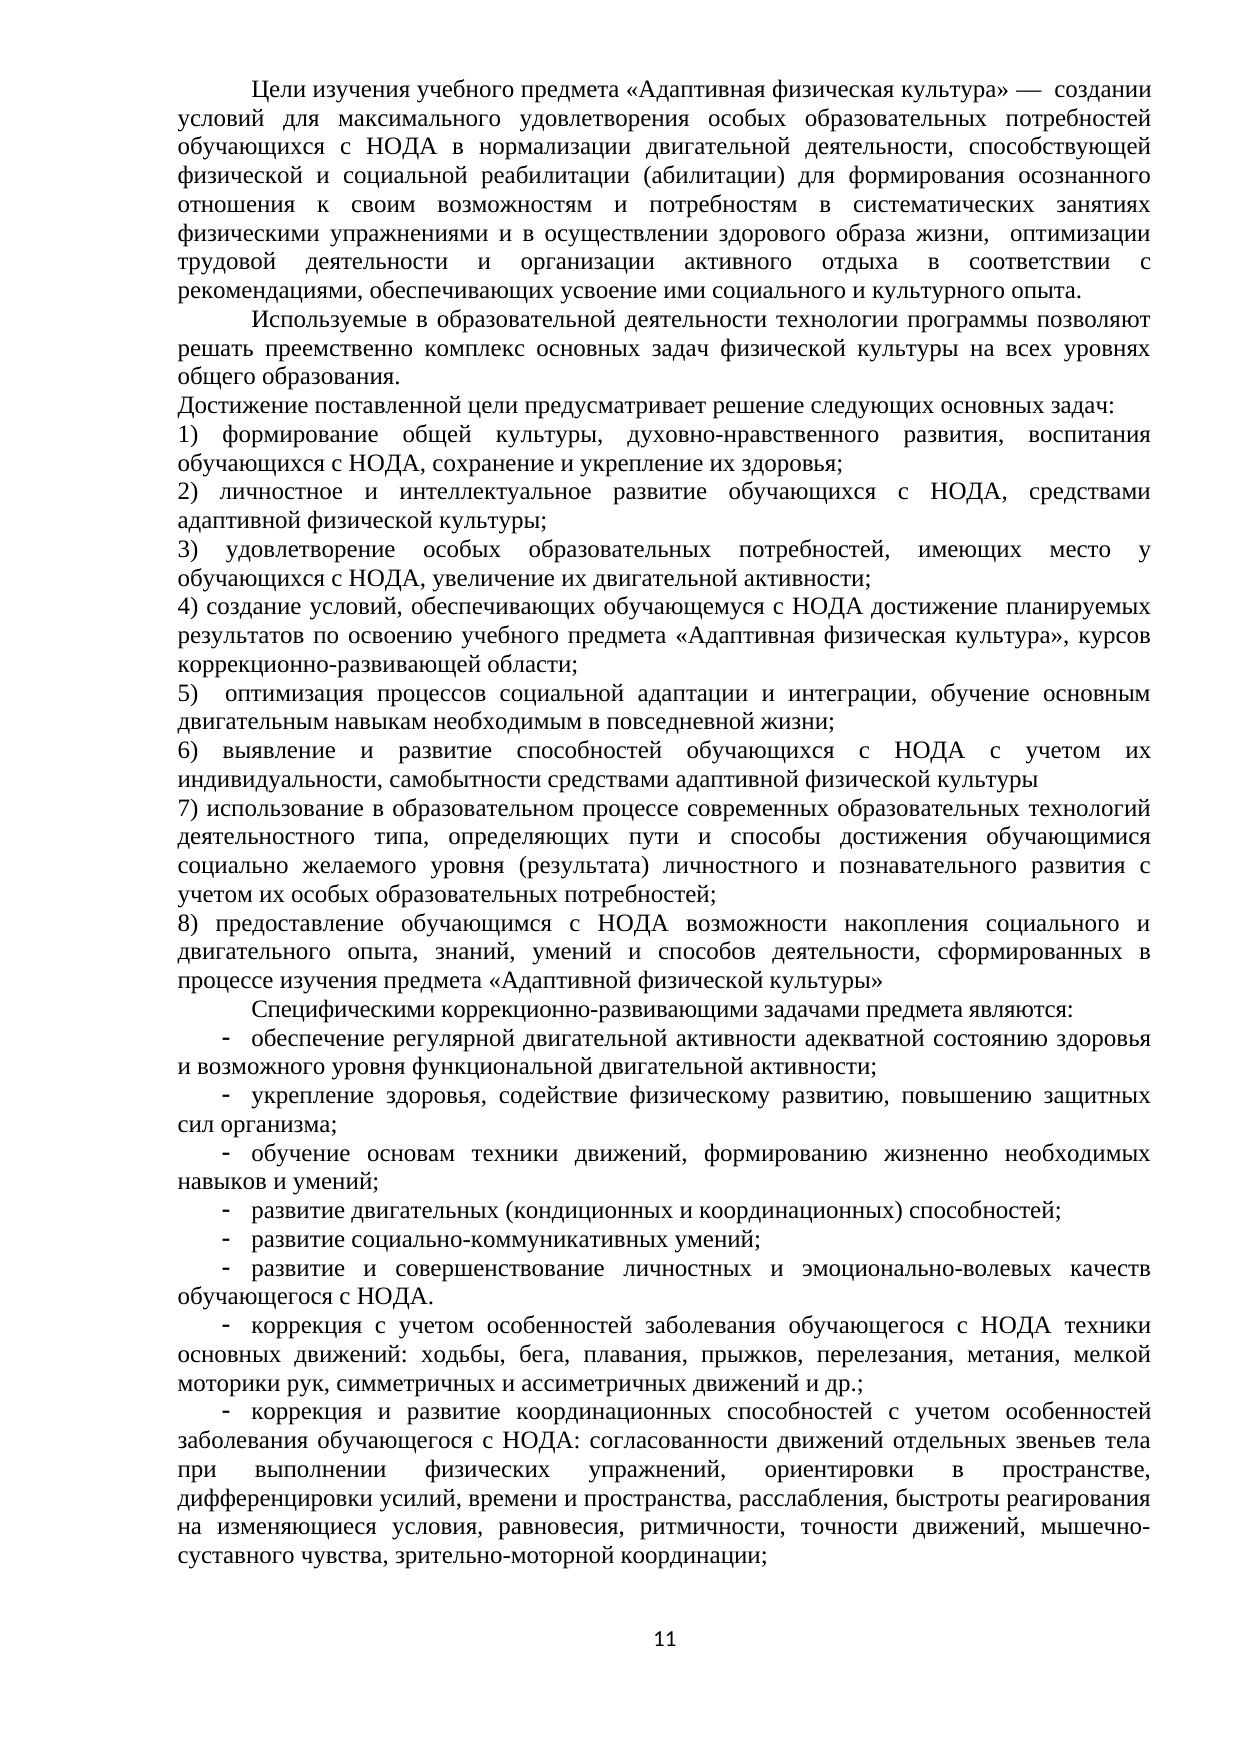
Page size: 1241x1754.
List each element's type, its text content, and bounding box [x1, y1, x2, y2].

text 2) личностное и интеллектуальное развитие обучающихся с НОДА, средствами адаптивной физической культуры; [177, 476, 1152, 534]
text Цели изучения учебного предмета «Адаптивная физическая культура» — создании условий для максимального удовлетворения особых образовательных потребностей обучающихся с НОДА в нормализации двигательной деятельности, способствующей физической и социальной реабилитации (абилитации) для формирования осознанного отношения к своим возможностям и потребностям в систематических занятиях физическими упражнениями и в осуществлении здорового образа жизни, оптимизации трудовой деятельности и организации активного отдыха в соответствии с рекомендациями, обеспечивающих усвоение ими социального и культурного опыта. [177, 74, 1152, 304]
list обеспечение регулярной двигательной активности адекватной состоянию здоровья и возможного уровня функциональной двигательной активности; [177, 1023, 1152, 1080]
list обучение основам техники движений, формированию жизненно необходимых навыков и умений; [177, 1138, 1152, 1195]
text 8) предоставление обучающимся с НОДА возможности накопления социального и двигательного опыта, знаний, умений и способов деятельности, сформированных в процессе изучения предмета «Адаптивной физической культуры» [177, 908, 1152, 994]
text 1) формирование общей культуры, духовно-нравственного развития, воспитания обучающихся с НОДА, сохранение и укрепление их здоровья; [177, 419, 1152, 476]
list коррекция и развитие координационных способностей с учетом особенностей заболевания обучающегося с НОДА: согласованности движений отдельных звеньев тела при выполнении физических упражнений, ориентировки в пространстве, дифференцировки усилий, времени и пространства, расслабления, быстроты реагирования на изменяющиеся условия, равновесия, ритмичности, точности движений, мышечно-суставного чувства, зрительно-моторной координации; [177, 1396, 1152, 1569]
text Специфическими коррекционно-развивающими задачами предмета являются: [177, 994, 1152, 1023]
text 6) выявление и развитие способностей обучающихся с НОДА с учетом их индивидуальности, самобытности средствами адаптивной физической культуры [177, 735, 1152, 793]
text 7) использование в образовательном процессе современных образовательных технологий деятельностного типа, определяющих пути и способы достижения обучающимися социально желаемого уровня (результата) личностного и познавательного развития с учетом их особых образовательных потребностей; [177, 793, 1152, 908]
text 3) удовлетворение особых образовательных потребностей, имеющих место у обучающихся с НОДА, увеличение их двигательной активности; [177, 534, 1152, 591]
list коррекция с учетом особенностей заболевания обучающегося с НОДА техники основных движений: ходьбы, бега, плавания, прыжков, перелезания, метания, мелкой моторики рук, симметричных и ассиметричных движений и др.; [177, 1310, 1152, 1396]
list развитие и совершенствование личностных и эмоционально-волевых качеств обучающегося с НОДА. [177, 1253, 1152, 1310]
text 4) создание условий, обеспечивающих обучающемуся с НОДА достижение планируемых результатов по освоению учебного предмета «Адаптивная физическая культура», курсов коррекционно-развивающей области; [177, 591, 1152, 678]
list развитие двигательных (кондиционных и координационных) способностей; [177, 1195, 1152, 1224]
list укрепление здоровья, содействие физическому развитию, повышению защитных сил организма; [177, 1080, 1152, 1138]
list развитие социально-коммуникативных умений; [177, 1224, 1152, 1253]
text 5) оптимизация процессов социальной адаптации и интеграции, обучение основным двигательным навыкам необходимым в повседневной жизни; [177, 678, 1152, 735]
text Используемые в образовательной деятельности технологии программы позволяют решать преемственно комплекс основных задач физической культуры на всех уровнях общего образования. [177, 304, 1152, 390]
text Достижение поставленной цели предусматривает решение следующих основных задач: [177, 390, 1152, 419]
